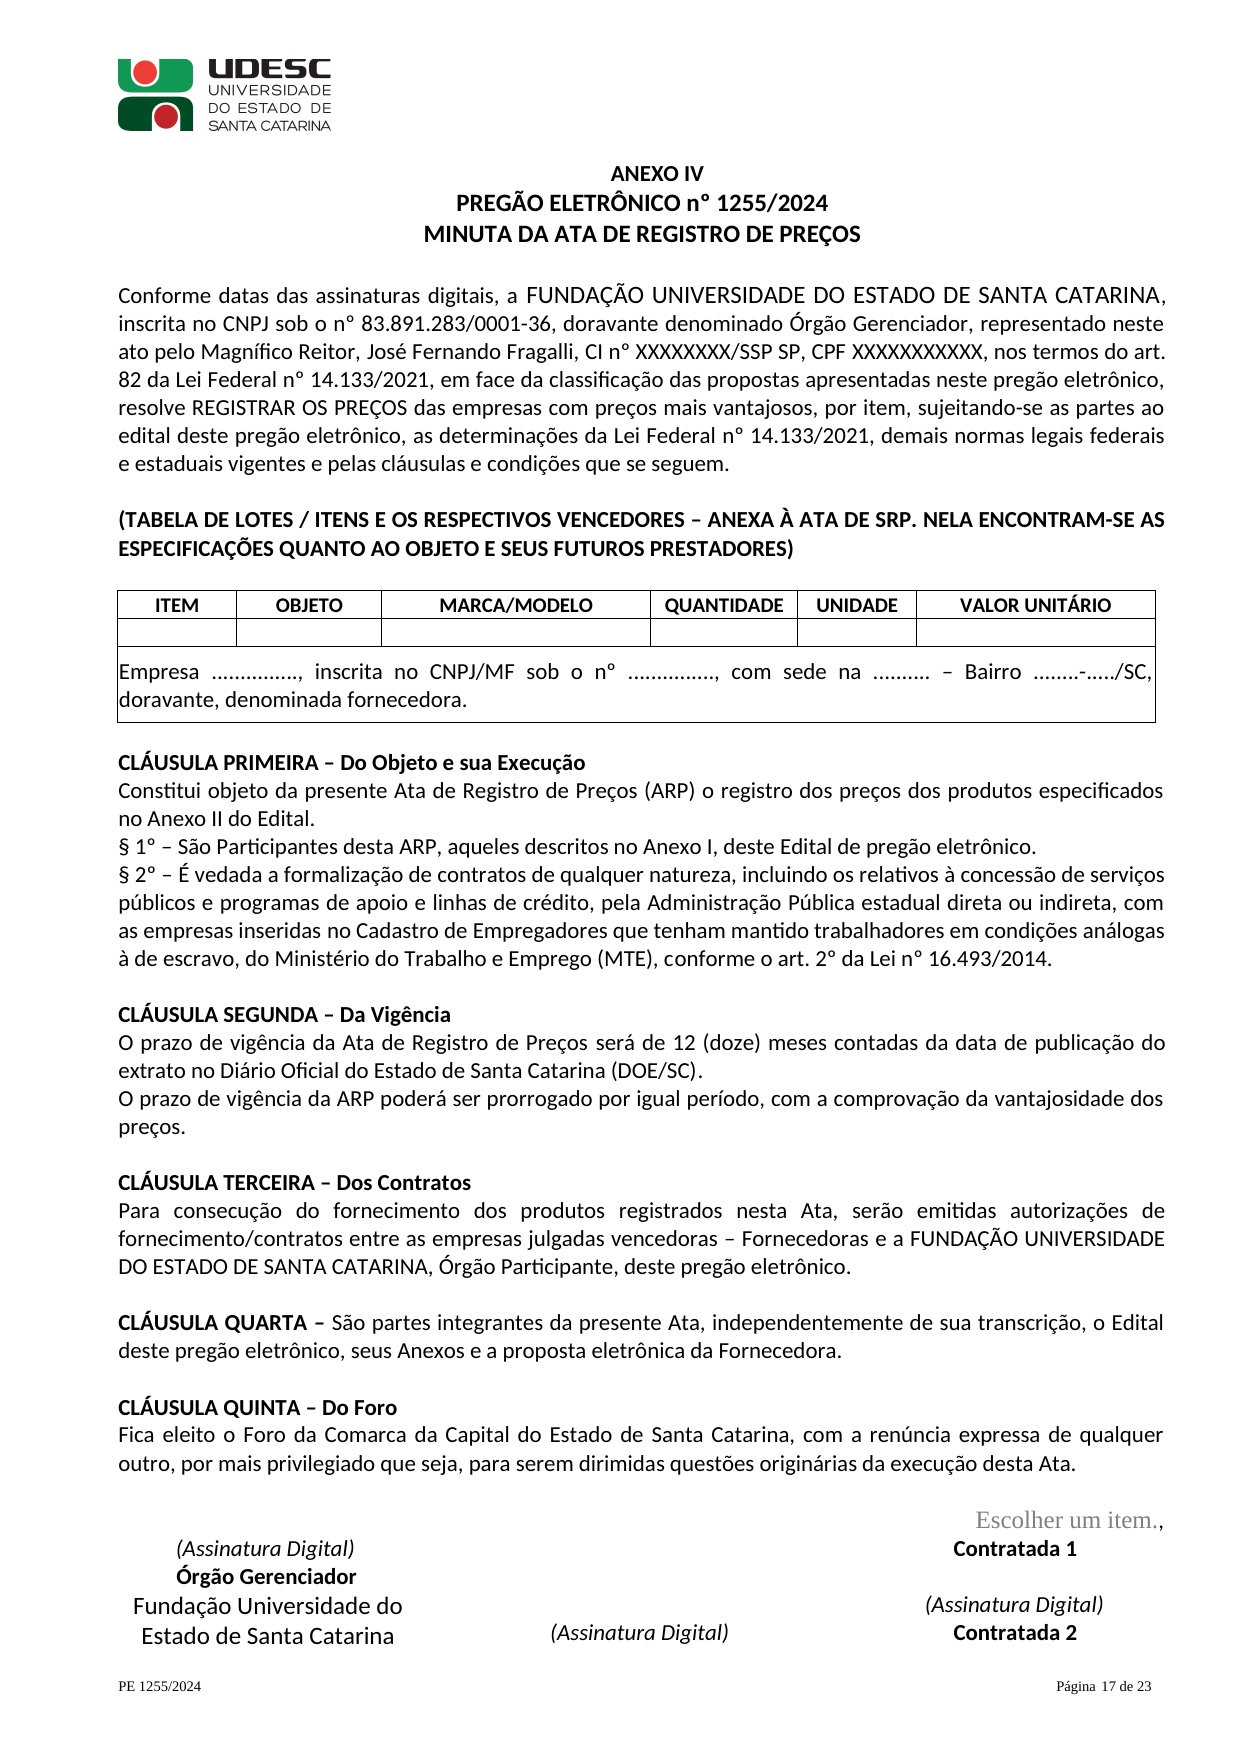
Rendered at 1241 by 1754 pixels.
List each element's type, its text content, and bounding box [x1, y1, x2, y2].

text § 2º – É vedada a formalização de contratos de qualquer natureza, incluindo os relativos à concessão de serviços públicos e programas de apoio e linhas de crédito, pela Administração Pública estadual direta ou indireta, com as empresas inseridas no Cadastro de Empregadores que tenham mantido trabalhadores em condições análogas à de escravo, do Ministério do Trabalho e Emprego (MTE), conforme o art. 2º da Lei nº 16.493/2014. [118, 860, 1166, 972]
subtitle (TABELA DE LOTES / ITENS E OS RESPECTIVOS VENCEDORES – ANEXA À ATA DE SRP. NELA ENCONTRAM-SE AS ESPECIFICAÇÕES QUANTO AO OBJETO E SEUS FUTUROS PRESTADORES) [118, 506, 1166, 562]
text , [118, 1505, 1164, 1534]
text (Assinatura Digital) [492, 1618, 789, 1646]
text Contratada 2 [867, 1618, 1164, 1646]
table_cell [118, 619, 236, 646]
text Fica eleito o Foro da Comarca da Capital do Estado de Santa Catarina, com a renúncia expressa de qualquer outro, por mais privilegiado que seja, para serem dirimidas questões originárias da execução desta Ata. [118, 1421, 1166, 1477]
text O prazo de vigência da ARP poderá ser prorrogado por igual período, com a comprovação da vantajosidade dos preços. [118, 1084, 1166, 1140]
table_cell [382, 619, 650, 646]
table_header MARCA/MODELO [382, 591, 650, 618]
list ANEXO IV [148, 159, 1166, 187]
text Constitui objeto da presente Ata de Registro de Preços (ARP) o registro dos preços dos produtos especificados no Anexo II do Edital. [118, 776, 1166, 832]
picture [118, 59, 331, 131]
table_cell Empresa ..............., inscrita no CNPJ/MF sob o nº ..............., com sede na .......... – Bairro ........-...../SC, doravante, denominada fornecedora. [118, 647, 1155, 722]
table_cell [237, 619, 381, 646]
table_header OBJETO [237, 591, 381, 618]
text Órgão Gerenciador [118, 1562, 415, 1590]
text Conforme datas das assinaturas digitais, a FUNDAÇÃO UNIVERSIDADE DO ESTADO DE SANTA CATARINA, inscrita no CNPJ sob o nº 83.891.283/0001-36, doravante denominado Órgão Gerenciador, representado neste ato pelo Magnífico Reitor, José Fernando Fragalli, CI nº XXXXXXXX/SSP SP, CPF XXXXXXXXXXX, nos termos do art. 82 da Lei Federal nº 14.133/2021, em face da classificação das propostas apresentadas neste pregão eletrônico, resolve REGISTRAR OS PREÇOS das empresas com preços mais vantajosos, por item, sujeitando-se as partes ao edital deste pregão eletrônico, as determinações da Lei Federal nº 14.133/2021, demais normas legais federais e estaduais vigentes e pelas cláusulas e condições que se seguem. [118, 279, 1166, 478]
text Para consecução do fornecimento dos produtos registrados nesta Ata, serão emitidas autorizações de fornecimento/contratos entre as empresas julgadas vencedoras – Fornecedoras e a FUNDAÇÃO UNIVERSIDADE DO ESTADO DE SANTA CATARINA, Órgão Participante, deste pregão eletrônico. [118, 1196, 1166, 1281]
subtitle MINUTA DA ATA DE REGISTRO DE PREÇOS [118, 218, 1166, 248]
text CLÁUSULA SEGUNDA – Da Vigência [118, 1000, 1166, 1028]
text CLÁUSULA TERCEIRA – Dos Contratos [118, 1168, 1166, 1196]
text Contratada 1 [867, 1534, 1164, 1562]
text Fundação Universidade do Estado de Santa Catarina [118, 1590, 417, 1651]
table_header ITEM [118, 591, 236, 618]
text (Assinatura Digital) [118, 1534, 415, 1562]
text § 1º – São Participantes desta ARP, aqueles descritos no Anexo I, deste Edital de pregão eletrônico. [118, 832, 1166, 860]
text O prazo de vigência da Ata de Registro de Preços será de 12 (doze) meses contadas da data de publicação do extrato no Diário Oficial do Estado de Santa Catarina (DOE/SC). [118, 1028, 1166, 1084]
table_cell [651, 619, 797, 646]
subtitle PREGÃO ELETRÔNICO nº 1255/2024 [118, 187, 1166, 218]
table_cell [917, 619, 1155, 646]
table_header QUANTIDADE [651, 591, 797, 618]
table_header VALOR UNITÁRIO [917, 591, 1155, 618]
text (Assinatura Digital) [867, 1590, 1164, 1618]
text CLÁUSULA QUARTA – São partes integrantes da presente Ata, independentemente de sua transcrição, o Edital deste pregão eletrônico, seus Anexos e a proposta eletrônica da Fornecedora. [118, 1308, 1166, 1364]
table_header UNIDADE [798, 591, 916, 618]
text CLÁUSULA QUINTA – Do Foro [118, 1393, 1166, 1421]
subtitle CLÁUSULA PRIMEIRA – Do Objeto e sua Execução [118, 748, 1166, 776]
table_cell [798, 619, 916, 646]
